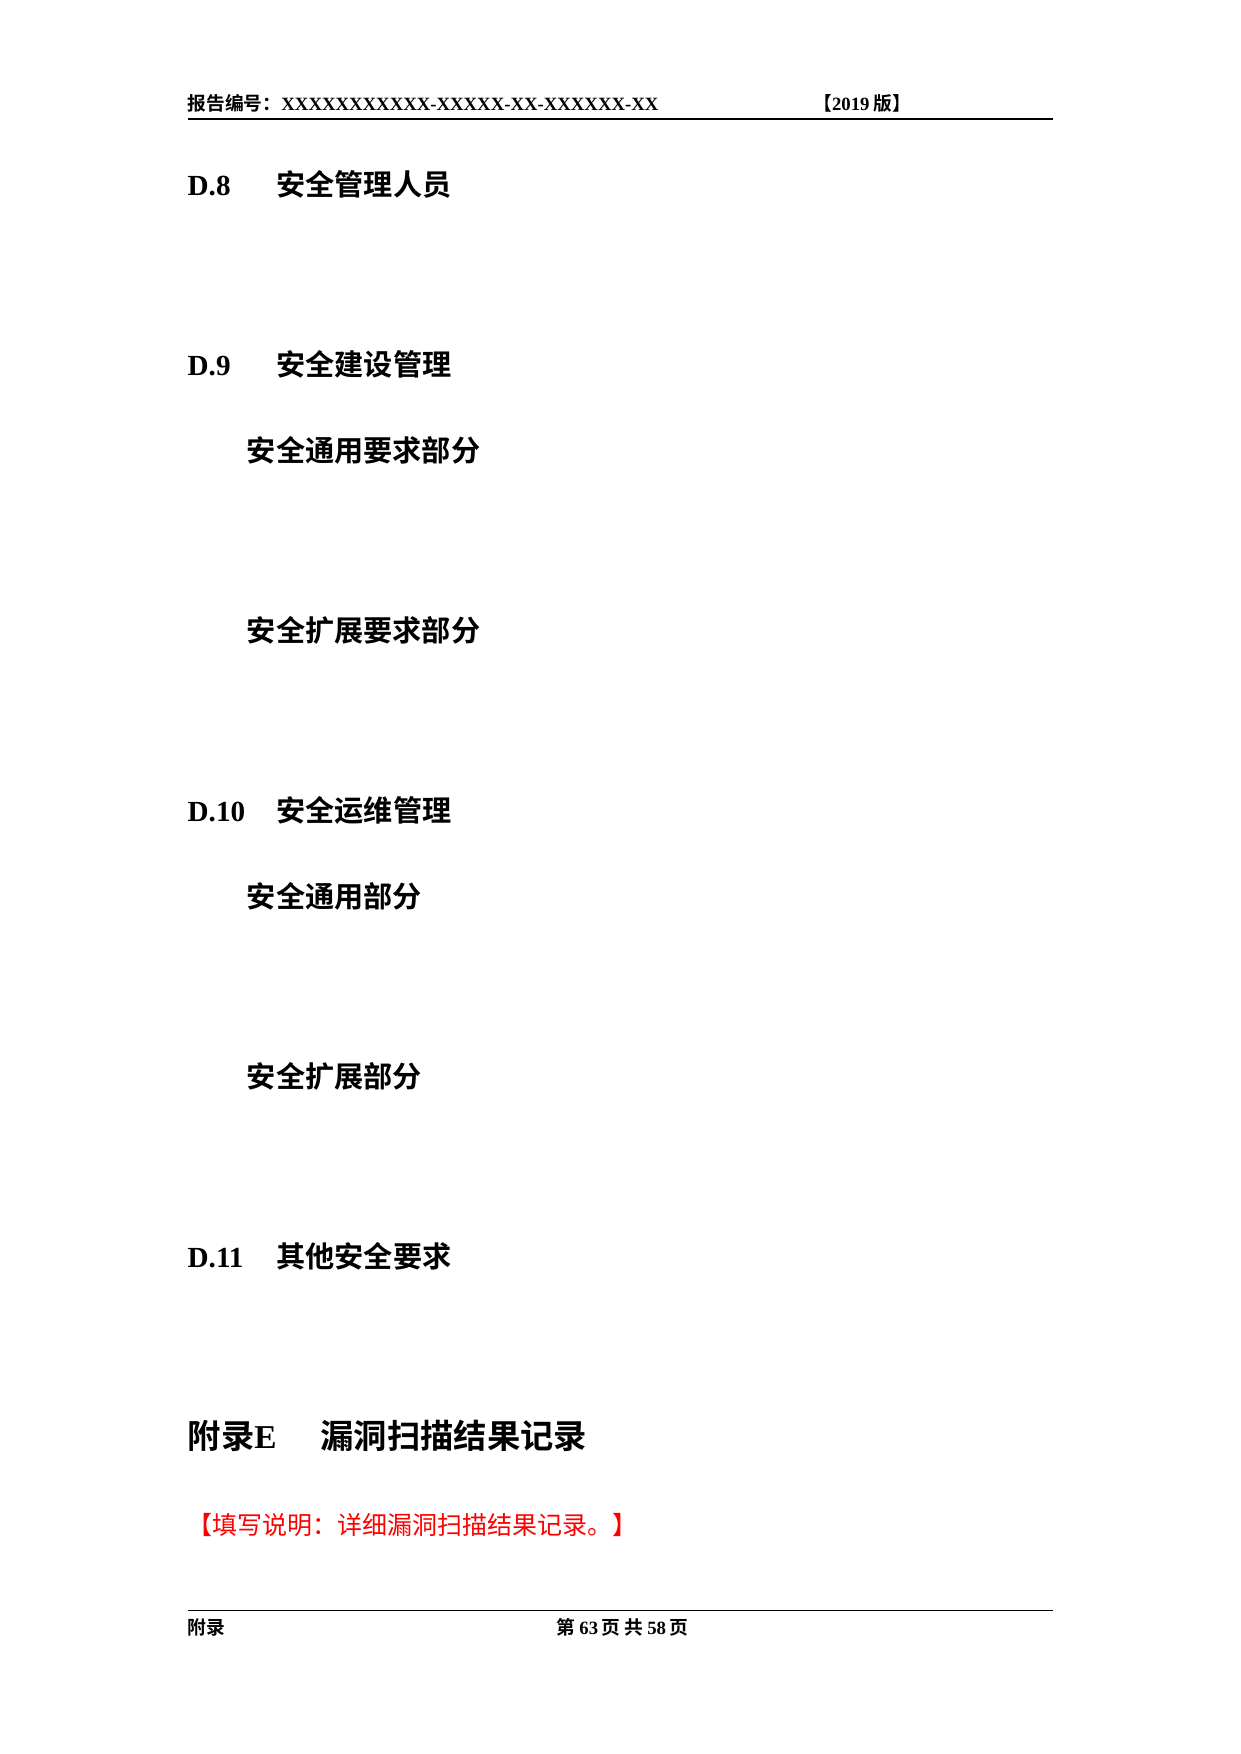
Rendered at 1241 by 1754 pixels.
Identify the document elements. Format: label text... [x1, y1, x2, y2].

text 安全建设管理 [187, 330, 1053, 395]
text 其他安全要求 [187, 1222, 1053, 1287]
text 安全通用要求部分 [187, 416, 1053, 481]
text 安全通用部分 [187, 862, 1053, 927]
text 【填写说明：详细漏洞扫描结果记录。】 [187, 1491, 1053, 1556]
text 安全扩展要求部分 [187, 596, 1053, 661]
text 安全管理人员 [187, 150, 1053, 215]
text 漏洞扫描结果记录 [187, 1402, 1053, 1467]
text 安全运维管理 [187, 776, 1053, 841]
text 安全扩展部分 [187, 1042, 1053, 1107]
